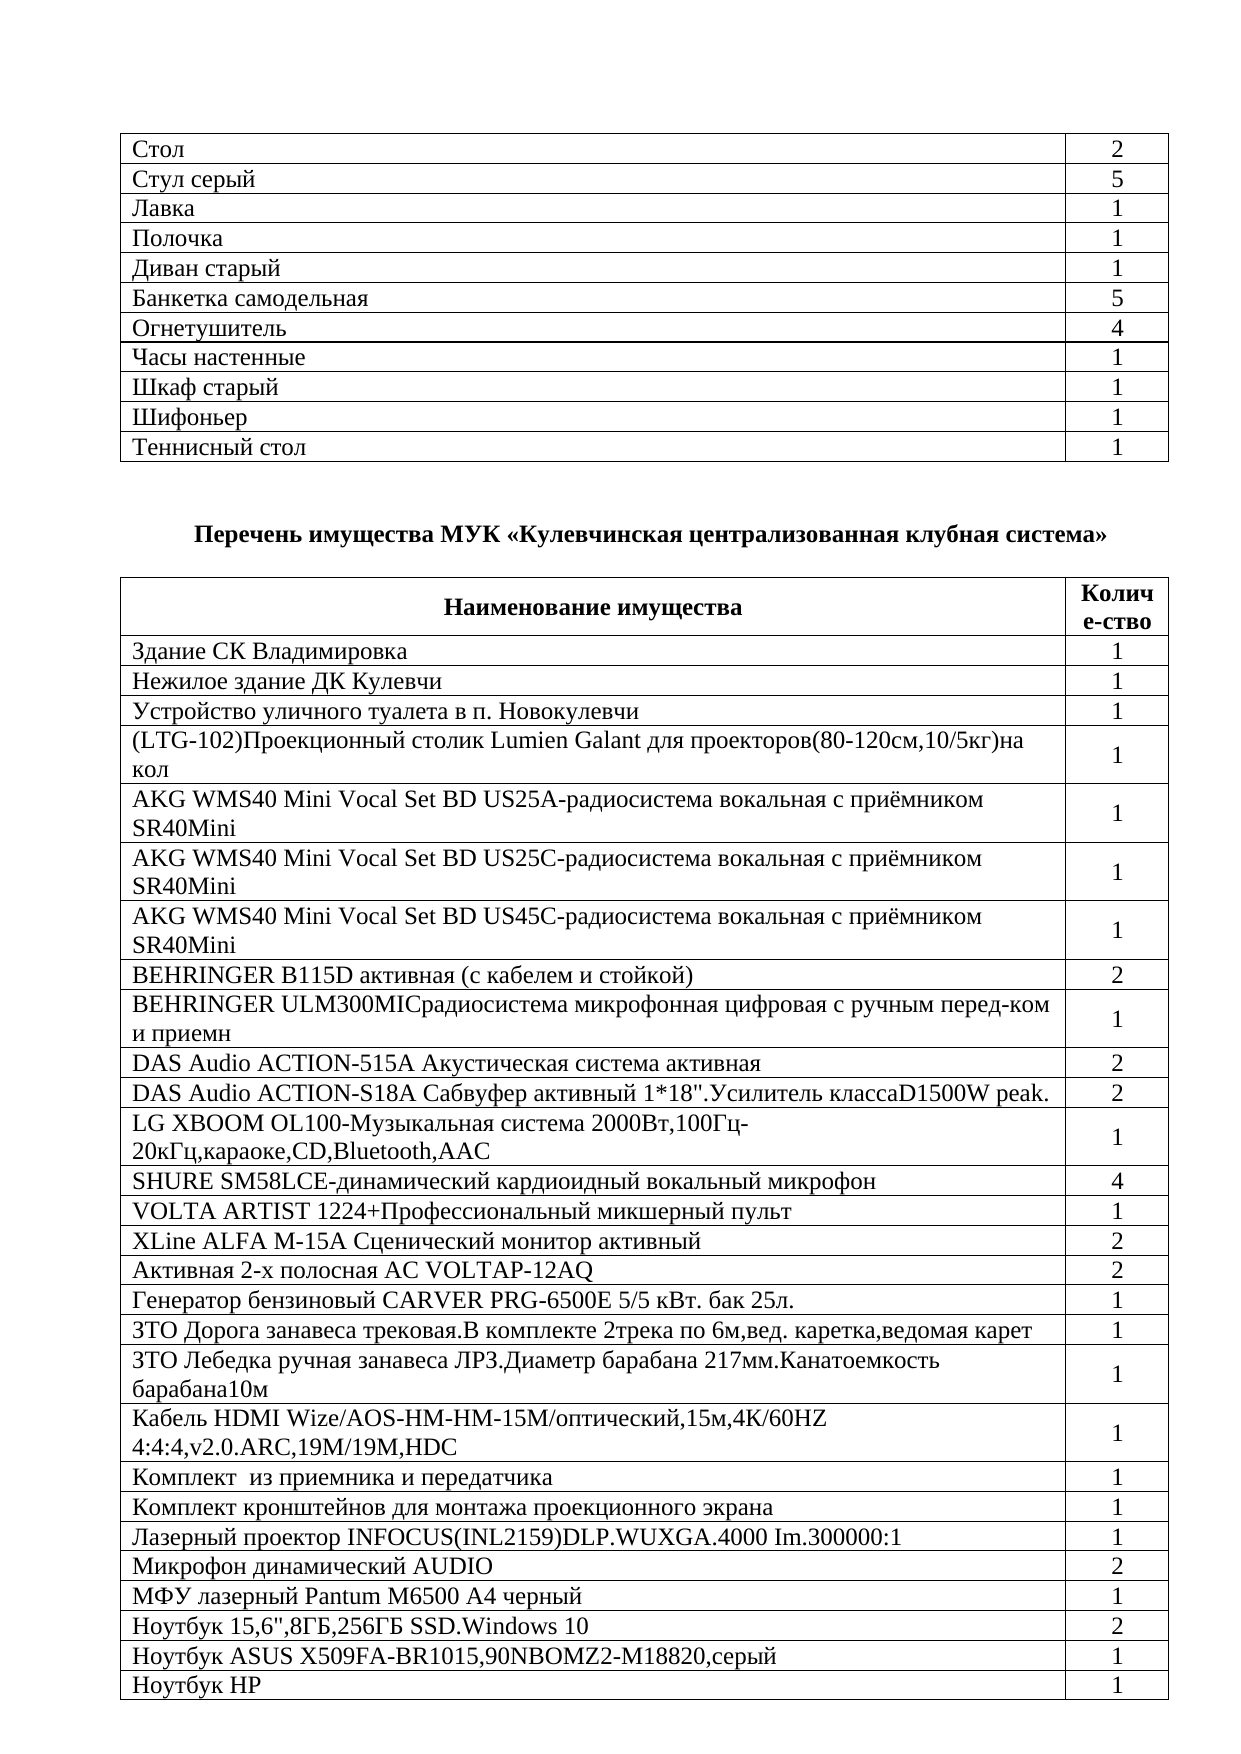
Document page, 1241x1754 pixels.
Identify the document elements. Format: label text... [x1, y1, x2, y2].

table_cell 1 [1066, 402, 1168, 431]
table_cell BEHRINGER ULM300MICрадиосистема микрофонная цифровая с ручным перед-ком и приемн [121, 990, 1065, 1047]
table_cell ЗТО Дорога занавеса трековая.В комплекте 2трека по 6м,вед. каретка,ведомая карет [121, 1315, 1065, 1344]
table_cell BEHRINGER B115D активная (с кабелем и стойкой) [121, 960, 1065, 988]
table_cell МФУ лазерный Pantum M6500 A4 черный [121, 1581, 1065, 1610]
table_cell (LTG-102)Проекционный столик Lumien Galant для проекторов(80-120см,10/5кг)на кол [121, 726, 1065, 783]
table_cell Микрофон динамический AUDIO [121, 1551, 1065, 1580]
table_cell 1 [1066, 1196, 1168, 1225]
table_cell 1 [1066, 726, 1168, 783]
table_cell VOLTA ARTIST 1224+Профессиональный микшерный пульт [121, 1196, 1065, 1225]
table_cell SHURE SM58LCE-динамический кардиоидный вокальный микрофон [121, 1166, 1065, 1195]
table_cell 4 [1066, 313, 1168, 341]
table_cell 1 [1066, 1492, 1168, 1521]
table_cell Генератор бензиновый CARVER PRG-6500E 5/5 кВт. бак 25л. [121, 1285, 1065, 1314]
table_cell Ноутбук ASUS X509FA-BR1015,90NBOMZ2-M18820,серый [121, 1641, 1065, 1669]
table_cell 1 [1066, 990, 1168, 1047]
table_cell Ноутбук 15,6",8ГБ,256ГБ SSD.Windows 10 [121, 1611, 1065, 1640]
table_cell Лазерный проектор INFOCUS(INL2159)DLP.WUXGA.4000 Im.300000:1 [121, 1522, 1065, 1550]
table_cell 1 [1066, 1522, 1168, 1550]
table_cell 5 [1066, 164, 1168, 192]
table_cell 2 [1066, 1226, 1168, 1254]
table_cell 1 [1066, 1671, 1168, 1699]
table_cell Комплект кронштейнов для монтажа проекционного экрана [121, 1492, 1065, 1521]
table_header Количе-ство [1066, 578, 1168, 635]
table_cell 1 [1066, 1641, 1168, 1669]
table_cell Нежилое здание ДК Кулевчи [121, 666, 1065, 695]
table_cell 1 [1066, 343, 1168, 371]
table_cell AKG WMS40 Mini Vocal Set BD US45C-радиосистема вокальная с приёмником SR40Mini [121, 901, 1065, 959]
table_cell 1 [1066, 901, 1168, 959]
table_cell 1 [1066, 1315, 1168, 1344]
table_cell Активная 2-х полосная AC VOLTAP-12AQ [121, 1256, 1065, 1284]
table_cell 2 [1066, 960, 1168, 988]
table_cell Банкетка самодельная [121, 283, 1065, 312]
table_cell 2 [1066, 1078, 1168, 1107]
table_cell XLine ALFA M-15A Сценический монитор активный [121, 1226, 1065, 1254]
table_cell AKG WMS40 Mini Vocal Set BD US25А-радиосистема вокальная с приёмником SR40Mini [121, 784, 1065, 842]
table_cell 2 [1066, 1551, 1168, 1580]
table_cell 5 [1066, 283, 1168, 312]
table_cell Теннисный стол [121, 432, 1065, 461]
table_cell 1 [1066, 372, 1168, 401]
table_cell 1 [1066, 784, 1168, 842]
table_cell 1 [1066, 253, 1168, 282]
table_cell 1 [1066, 1462, 1168, 1491]
table_cell 1 [1066, 843, 1168, 900]
table_cell Огнетушитель [121, 313, 1065, 341]
table_cell 2 [1066, 1256, 1168, 1284]
table_cell 4 [1066, 1166, 1168, 1195]
table_cell Шифоньер [121, 402, 1065, 431]
table_cell 1 [1066, 696, 1168, 724]
text Перечень имущества МУК «Кулевчинская централизованная клубная система» [150, 519, 1152, 548]
table_cell Ноутбук HP [121, 1671, 1065, 1699]
table_cell Комплект из приемника и передатчика [121, 1462, 1065, 1491]
table_cell 2 [1066, 1611, 1168, 1640]
table_cell 1 [1066, 666, 1168, 695]
table_cell 1 [1066, 1345, 1168, 1402]
table_cell DAS Audio ACTION-S18A Сабвуфер активный 1*18".Усилитель классаD1500W peak. [121, 1078, 1065, 1107]
table_cell DAS Audio ACTION-515А Акустическая система активная [121, 1048, 1065, 1077]
table_cell Часы настенные [121, 343, 1065, 371]
table_cell 1 [1066, 1108, 1168, 1165]
table_cell 1 [1066, 1404, 1168, 1461]
table_cell 1 [1066, 636, 1168, 665]
table_cell Кабель HDMI Wize/AOS-HM-HM-15M/оптический,15м,4К/60HZ 4:4:4,v2.0.ARC,19M/19M,HDC [121, 1404, 1065, 1461]
table_header Наименование имущества [121, 578, 1065, 635]
table_cell 1 [1066, 432, 1168, 461]
table_cell Лавка [121, 194, 1065, 222]
table_cell Диван старый [121, 253, 1065, 282]
table_cell Стол [121, 134, 1065, 163]
table_cell AKG WMS40 Mini Vocal Set BD US25С-радиосистема вокальная с приёмником SR40Mini [121, 843, 1065, 900]
table_cell Стул серый [121, 164, 1065, 192]
table_cell Полочка [121, 223, 1065, 252]
table_cell ЗТО Лебедка ручная занавеса ЛРЗ.Диаметр барабана 217мм.Канатоемкость барабана10м [121, 1345, 1065, 1402]
table_cell LG XBOOM OL100-Музыкальная система 2000Вт,100Гц-20кГц,караоке,CD,Bluetooth,AAC [121, 1108, 1065, 1165]
table_cell 1 [1066, 223, 1168, 252]
table_cell Шкаф старый [121, 372, 1065, 401]
table_cell Устройство уличного туалета в п. Новокулевчи [121, 696, 1065, 724]
table_cell 2 [1066, 134, 1168, 163]
table_cell 1 [1066, 1581, 1168, 1610]
table_cell Здание СК Владимировка [121, 636, 1065, 665]
table_cell 2 [1066, 1048, 1168, 1077]
table_cell 1 [1066, 194, 1168, 222]
table_cell 1 [1066, 1285, 1168, 1314]
